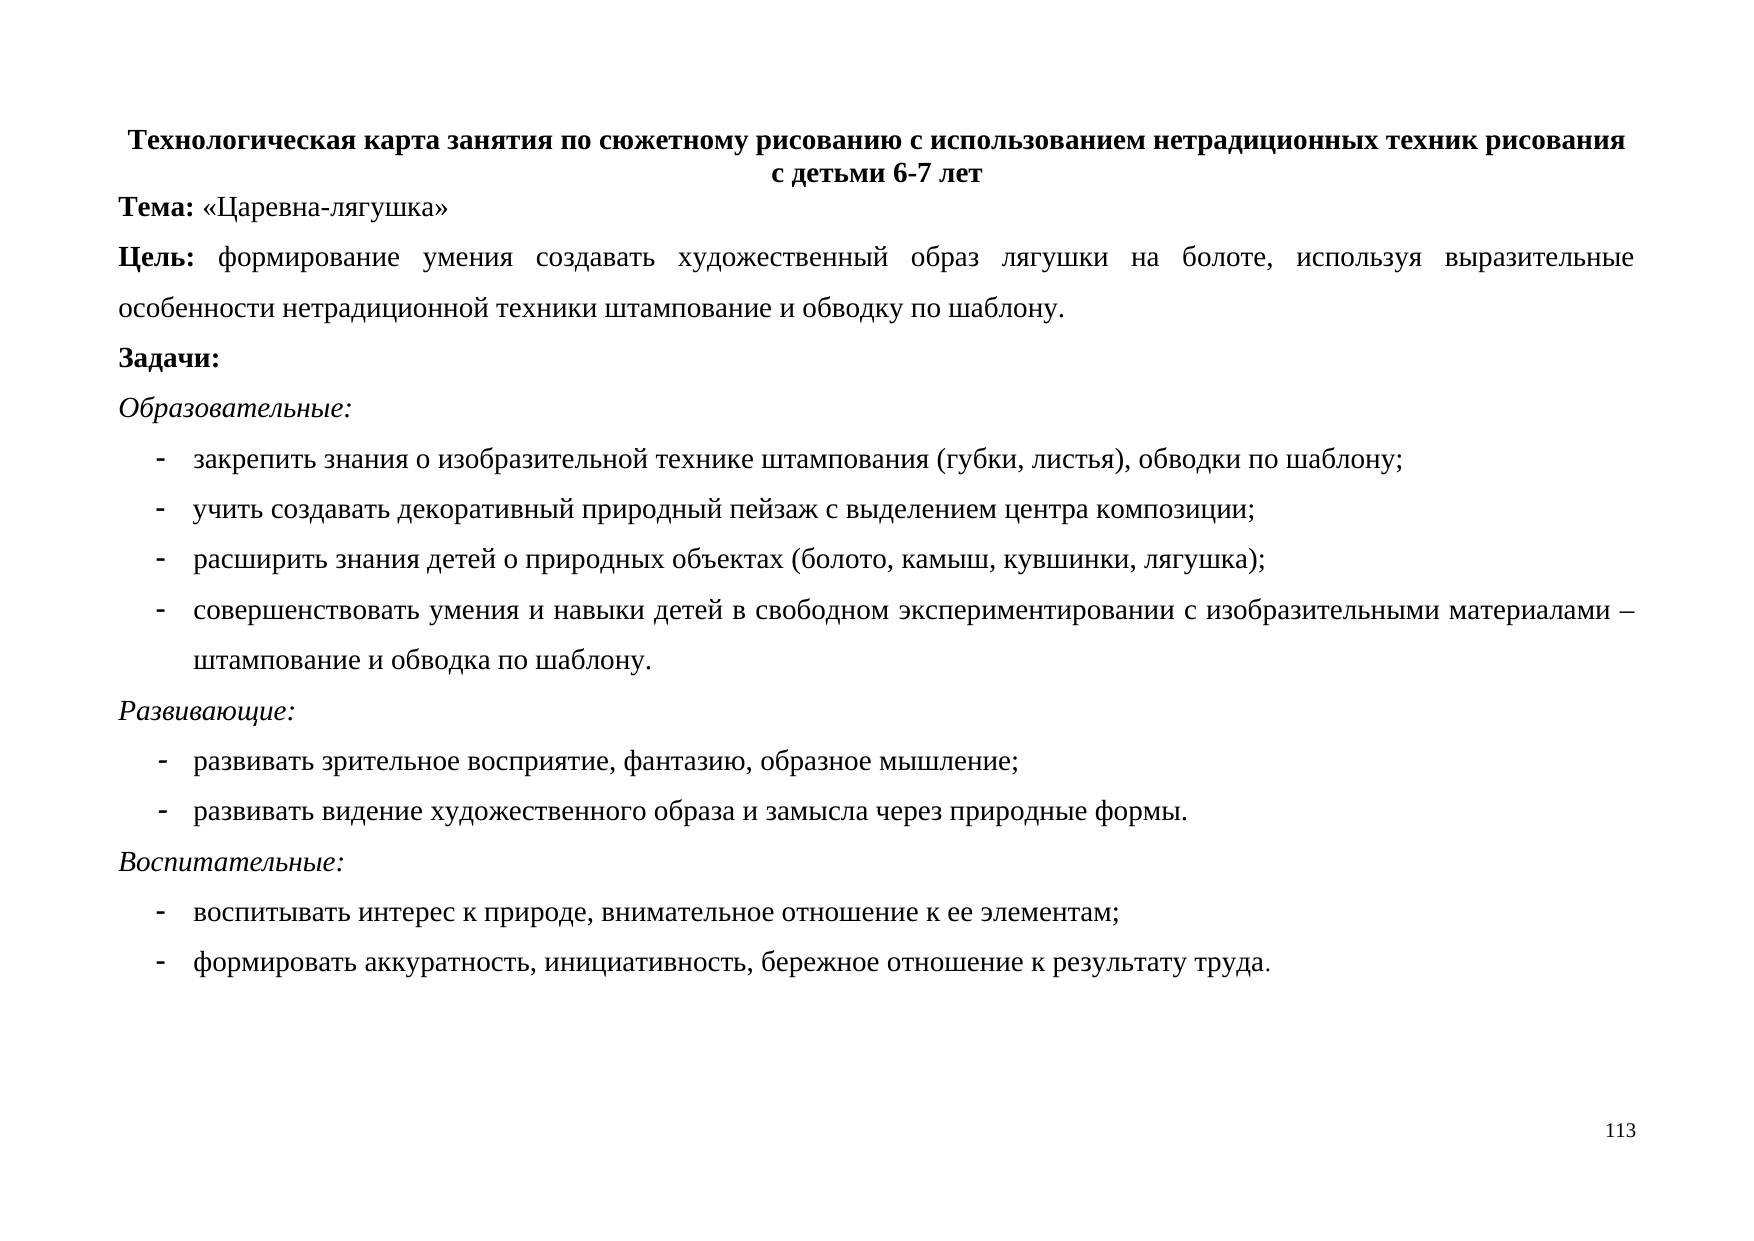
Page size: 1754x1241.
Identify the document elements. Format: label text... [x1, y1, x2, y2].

text Цель: формирование умения создавать художественный образ лягушки на болоте, используя выразительные особенности нетрадиционной техники штампование и обводку по шаблону. [118, 239, 1636, 323]
text Воспитательные: [118, 844, 1636, 877]
list учить создавать декоративный природный пейзаж с выделением центра композиции; [155, 491, 1636, 525]
text Задачи: [118, 340, 1636, 374]
text Технологическая карта занятия по сюжетному рисованию с использованием нетрадиционных техник рисования с детьми 6-7 лет [118, 122, 1636, 189]
list воспитывать интерес к природе, внимательное отношение к ее элементам; [156, 894, 1636, 928]
list развивать зрительное восприятие, фантазию, образное мышление; [156, 743, 1636, 777]
list формировать аккуратность, инициативность, бережное отношение к результату труда. [156, 944, 1636, 978]
list развивать видение художественного образа и замысла через природные формы. [156, 793, 1636, 827]
list совершенствовать умения и навыки детей в свободном экспериментировании с изобразительными материалами – штампование и обводка по шаблону. [156, 592, 1636, 676]
list закрепить знания о изобразительной технике штампования (губки, листья), обводки по шаблону; [156, 441, 1636, 474]
text Тема: «Царевна-лягушка» [118, 189, 1636, 223]
text Образовательные: [118, 390, 1636, 424]
text Развивающие: [118, 693, 1636, 726]
list расширить знания детей о природных объектах (болото, камыш, кувшинки, лягушка); [156, 542, 1636, 575]
